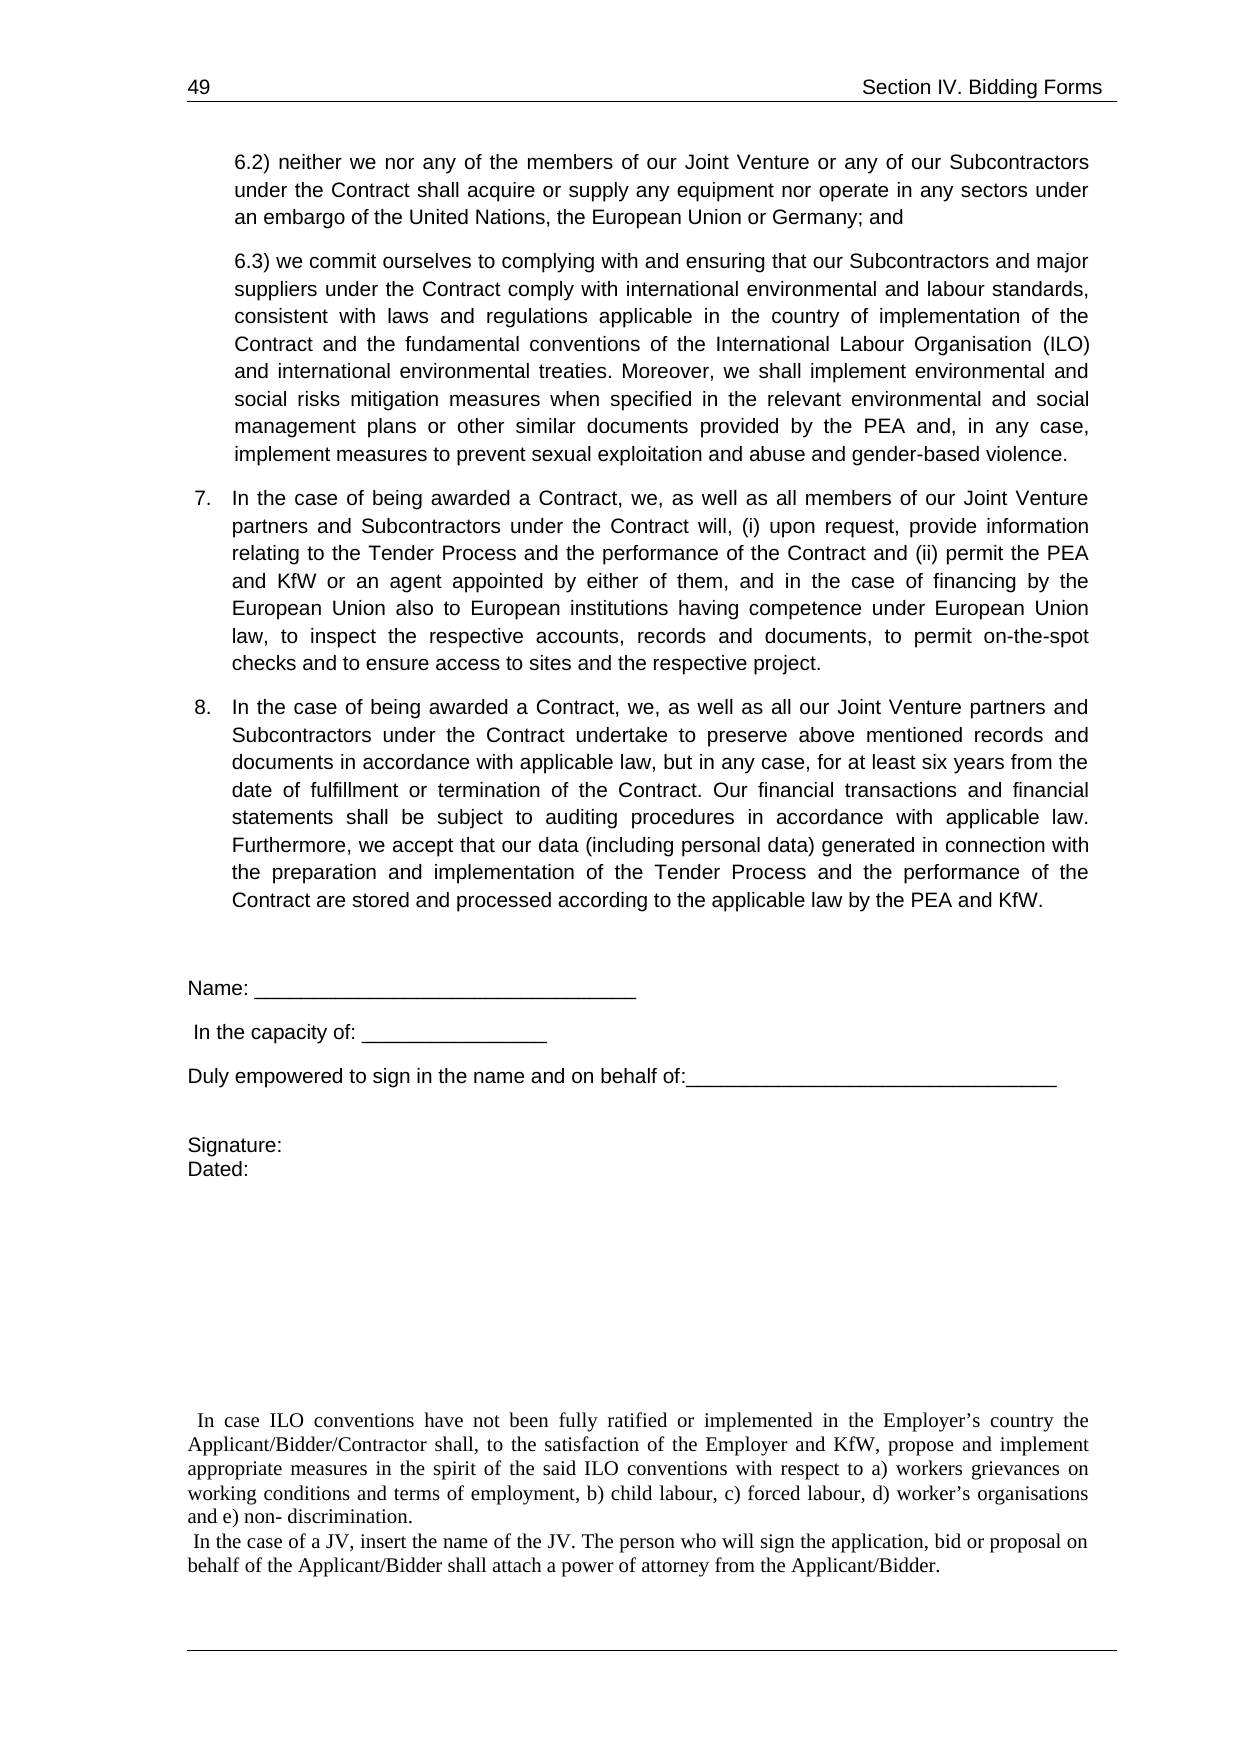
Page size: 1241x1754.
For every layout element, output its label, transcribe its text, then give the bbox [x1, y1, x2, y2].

list In the case of being awarded a Contract, we, as well as all our Joint Venture partners and Subcontractors under the Contract undertake to preserve above mentioned records and documents in accordance with applicable law, but in any case, for at least six years from the date of fulfillment or termination of the Contract. Our financial transactions and financial statements shall be subject to auditing procedures in accordance with applicable law. Furthermore, we accept that our data (including personal data) generated in connection with the preparation and implementation of the Tender Process and the performance of the Contract are stored and processed according to the applicable law by the PEA and KfW. [194, 695, 1090, 912]
text In the capacity of: ________________ [187, 1020, 1090, 1044]
text Name: _________________________________ [187, 976, 1090, 1000]
list In the case of being awarded a Contract, we, as well as all members of our Joint Venture partners and Subcontractors under the Contract will, (i) upon request, provide information relating to the Tender Process and the performance of the Contract and (ii) permit the PEA and KfW or an agent appointed by either of them, and in the case of financing by the European Union also to European institutions having competence under European Union law, to inspect the respective accounts, records and documents, to permit on-the-spot checks and to ensure access to sites and the respective project. [194, 486, 1090, 675]
text 6.3) we commit ourselves to complying with and ensuring that our Subcontractors and major suppliers under the Contract comply with international environmental and labour standards, consistent with laws and regulations applicable in the country of implementation of the Contract and the fundamental conventions of the International Labour Organisation (ILO) and international environmental treaties. Moreover, we shall implement environmental and social risks mitigation measures when specified in the relevant environmental and social management plans or other similar documents provided by the PEA and, in any case, implement measures to prevent sexual exploitation and abuse and gender-based violence. [234, 249, 1090, 466]
text 6.2) neither we nor any of the members of our Joint Venture or any of our Subcontractors under the Contract shall acquire or supply any equipment nor operate in any sectors under an embargo of the United Nations, the European Union or Germany; and [234, 150, 1090, 229]
text Duly empowered to sign in the name and on behalf of:________________________________ [187, 1064, 1090, 1088]
text Dated: [187, 1156, 1090, 1180]
text Signature: [187, 1132, 1090, 1156]
